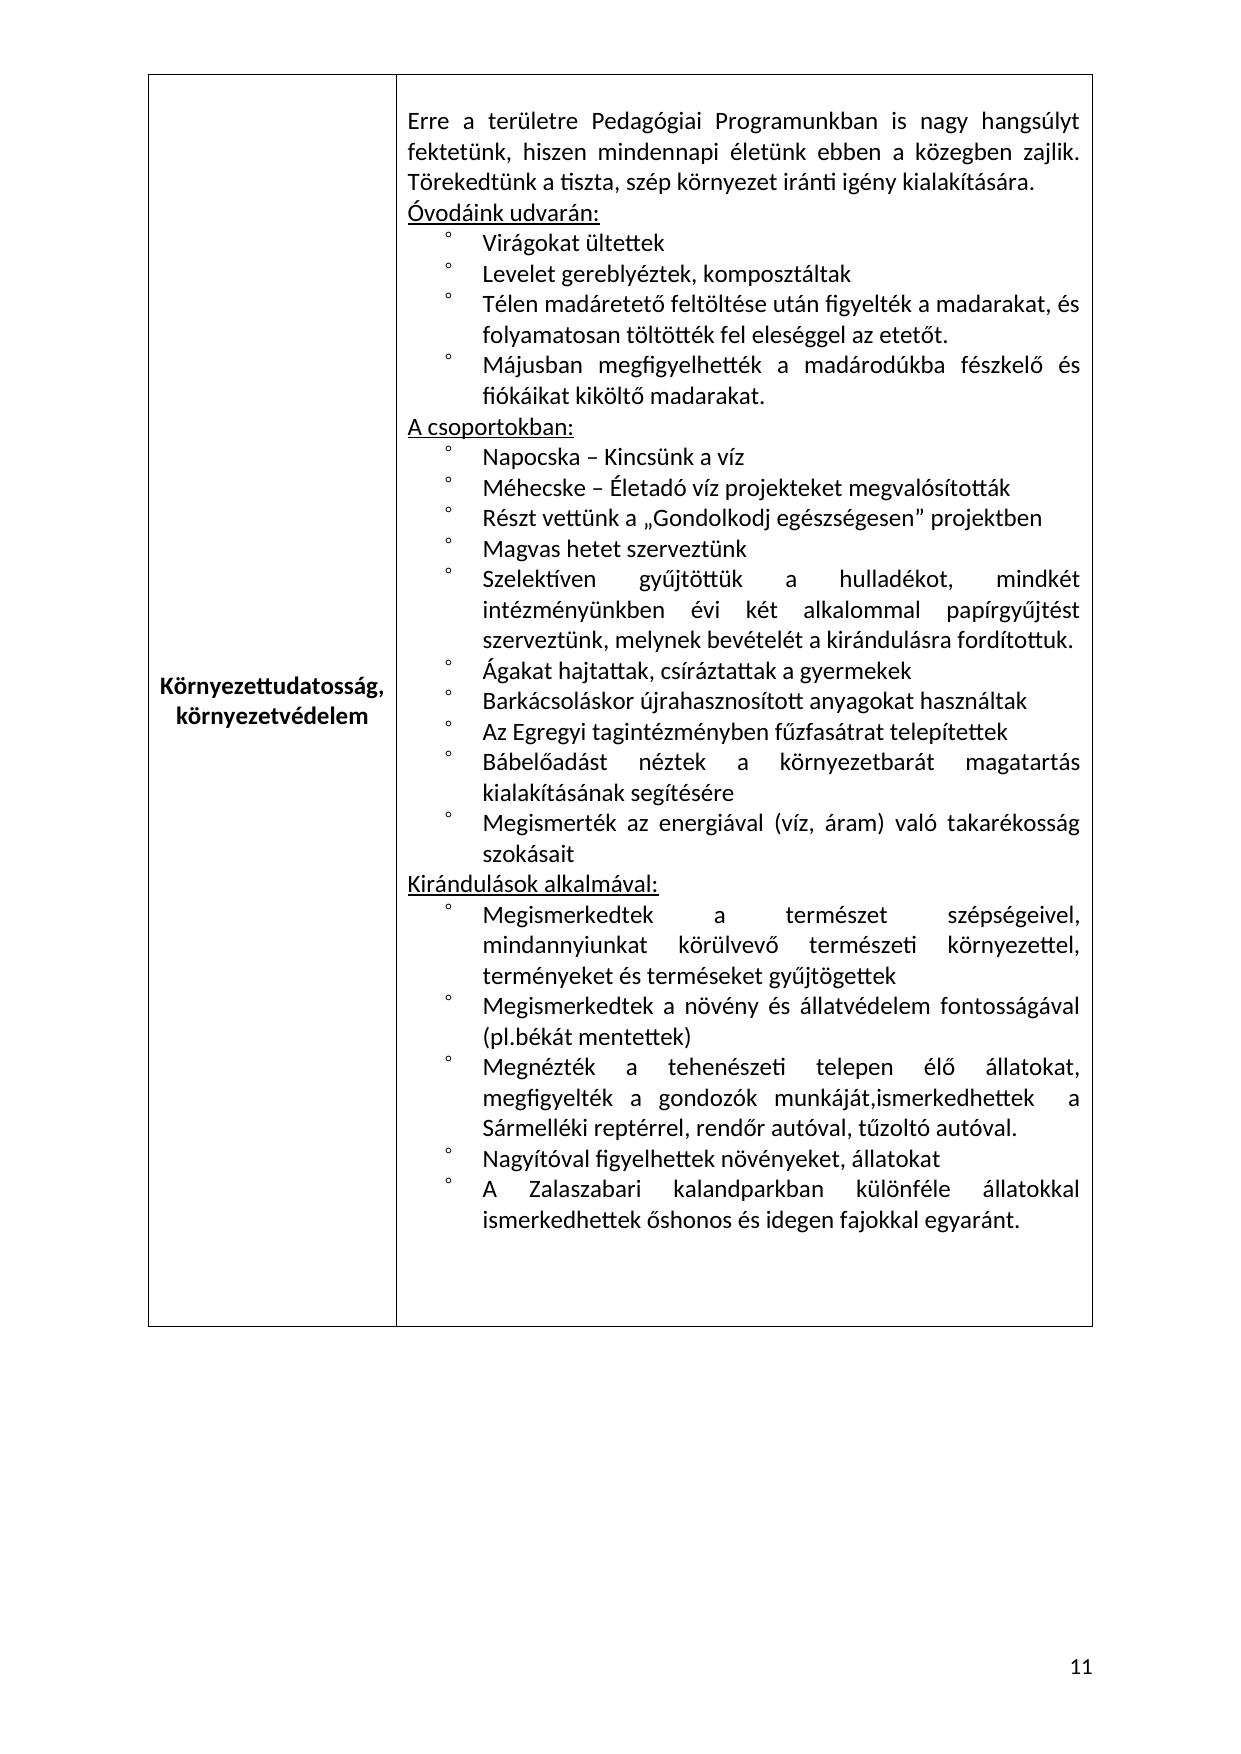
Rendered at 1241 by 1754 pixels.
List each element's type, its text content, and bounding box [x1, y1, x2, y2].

table_header Erre a területre Pedagógiai Programunkban is nagy hangsúlyt fektetünk, hiszen mindennapi életünk ebben a közegben zajlik. Törekedtünk a tiszta, szép környezet iránti igény kialakítására. Óvodáink udvarán: Virágokat ültettek Levelet gereblyéztek, komposztáltak Télen madáretető feltöltése után figyelték a madarakat, és folyamatosan töltötték fel eleséggel az etetőt. Májusban megfigyelhették a madárodúkba fészkelő és fiókáikat kiköltő madarakat. A csoportokban: Napocska – Kincsünk a víz Méhecske – Életadó víz projekteket megvalósították Részt vettünk a „Gondolkodj egészségesen” projektben Magvas hetet szerveztünk Szelektíven gyűjtöttük a hulladékot, mindkét intézményünkben évi két alkalommal papírgyűjtést szerveztünk, melynek bevételét a kirándulásra fordítottuk. Ágakat hajtattak, csíráztattak a gyermekek Barkácsoláskor újrahasznosított anyagokat használtak Az Egregyi tagintézményben fűzfasátrat telepítettek Bábelőadást néztek a környezetbarát magatartás kialakításának segítésére Megismerték az energiával (víz, áram) való takarékosság szokásait Kirándulások alkalmával: Megismerkedtek a természet szépségeivel, mindannyiunkat körülvevő természeti környezettel, terményeket és terméseket gyűjtögettek Megismerkedtek a növény és állatvédelem fontosságával (pl.békát mentettek) Megnézték a tehenészeti telepen élő állatokat, megfigyelték a gondozók munkáját,ismerkedhettek a Sármelléki reptérrel, rendőr autóval, tűzoltó autóval. Nagyítóval figyelhettek növényeket, állatokat A Zalaszabari kalandparkban különféle állatokkal ismerkedhettek őshonos és idegen fajokkal egyaránt. [397, 75, 1092, 1326]
table_header Környezettudatosság, környezetvédelem [149, 75, 396, 1326]
